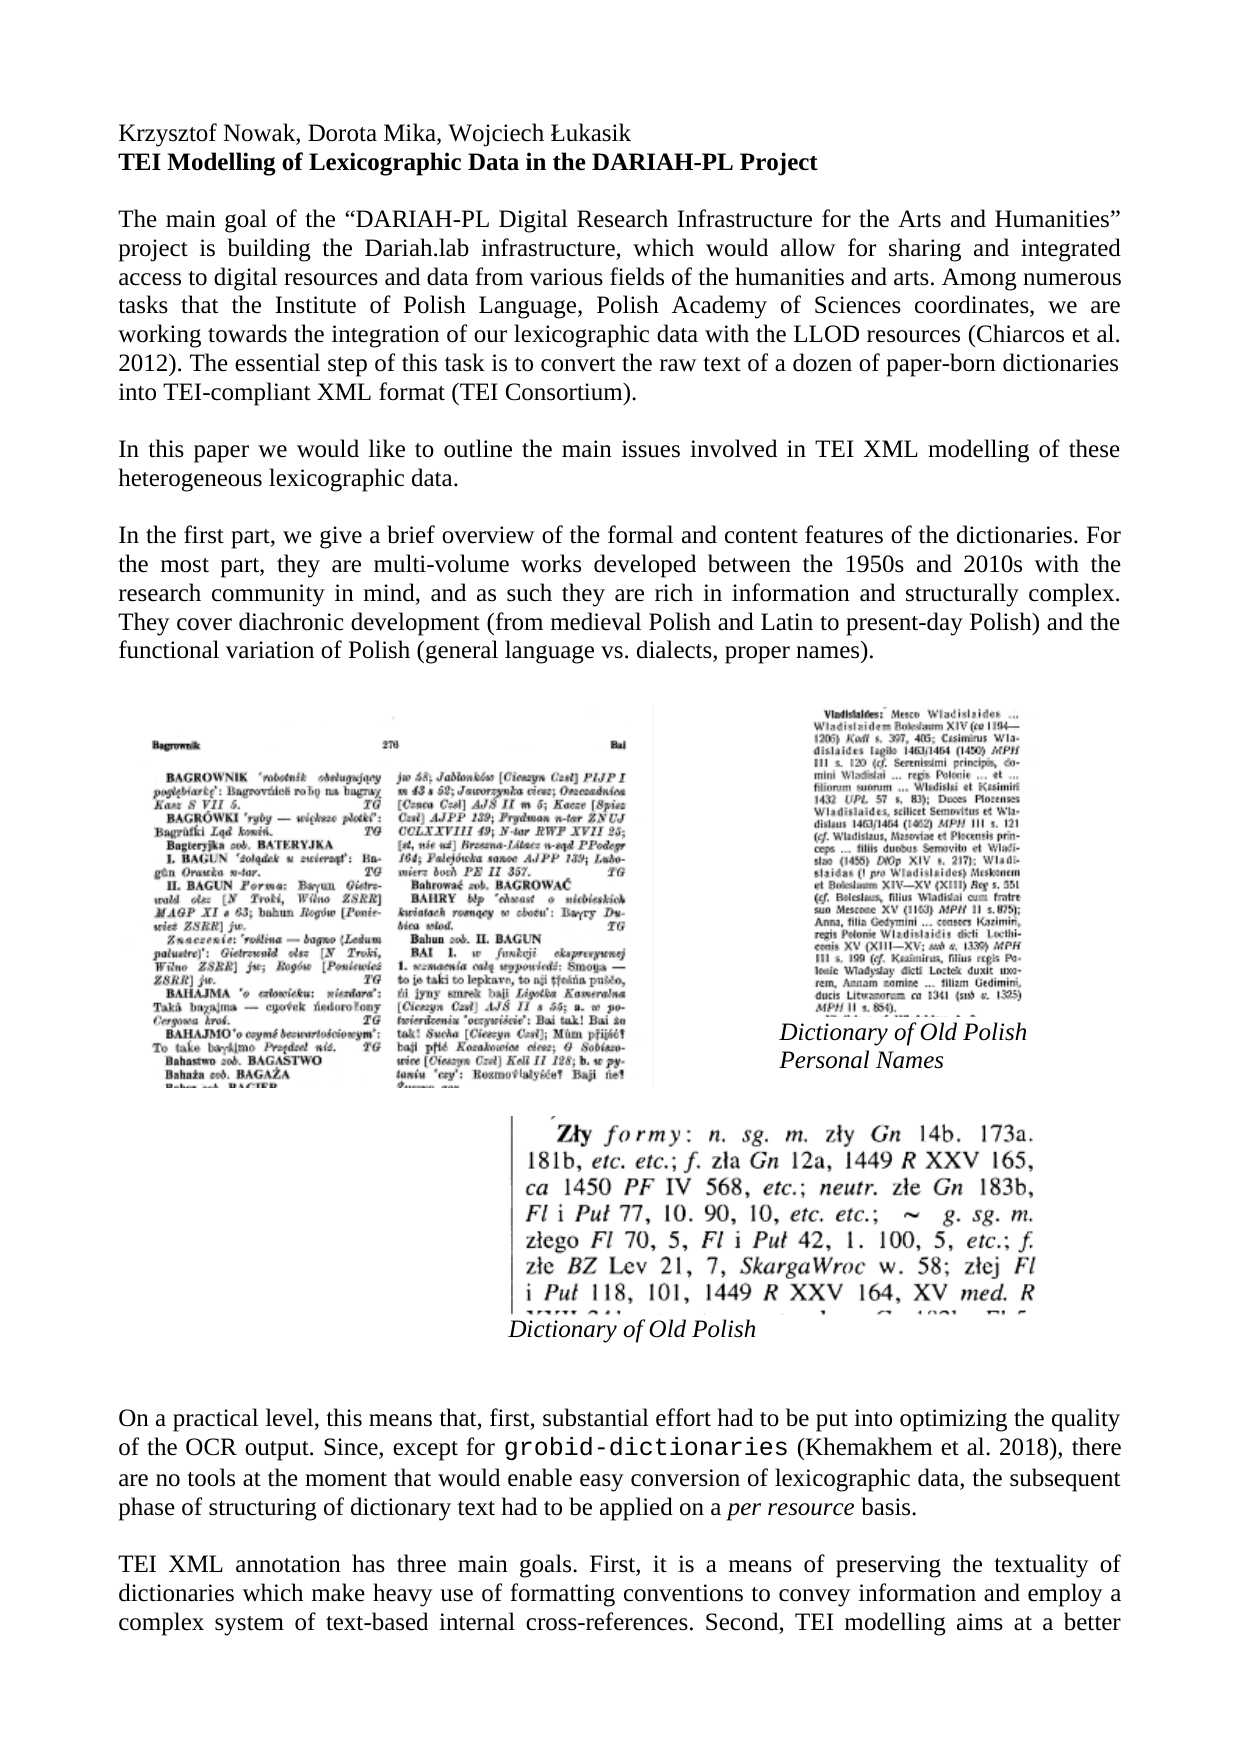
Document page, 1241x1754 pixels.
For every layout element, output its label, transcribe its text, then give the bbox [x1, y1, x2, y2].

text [118, 1549, 1122, 1635]
picture [779, 707, 1033, 1017]
picture [508, 1116, 1051, 1315]
picture [118, 705, 654, 1088]
text On a practical level, this means that, first, substantial effort had to be put into optimizing the quality of the OCR output. Since, except for grobid-dictionaries (Khemakhem et al. 2018), there are no tools at the moment that would enable easy conversion of lexicographic data, the subsequent phase of structuring of dictionary text had to be applied on a per resource basis. [118, 1403, 1122, 1520]
text Krzysztof Nowak, Dorota Mika, Wojciech Łukasik [118, 118, 1122, 147]
text The main goal of the “DARIAH-PL Digital Research Infrastructure for the Arts and Humanities” project is building the Dariah.lab infrastructure, which would allow for sharing and integrated access to digital resources and data from various fields of the humanities and arts. Among numerous tasks that the Institute of Polish Language, Polish Academy of Sciences coordinates, we are working towards the integration of our lexicographic data with the LLOD resources (Chiarcos et al. 2012). The essential step of this task is to convert the raw text of a dozen of paper-born dictionaries into TEI-compliant XML format (TEI Consortium). [118, 204, 1122, 406]
text In this paper we would like to outline the main issues involved in TEI XML modelling of these heterogeneous lexicographic data. [118, 434, 1122, 492]
text TEI Modelling of Lexicographic Data in the DARIAH-PL Project [118, 147, 1122, 176]
text In the first part, we give a brief overview of the formal and content features of the dictionaries. For the most part, they are multi-volume works developed between the 1950s and 2010s with the research community in mind, and as such they are rich in information and structurally complex. They cover diachronic development (from medieval Polish and Latin to present-day Polish) and the functional variation of Polish (general language vs. dialects, proper names). [118, 521, 1122, 664]
